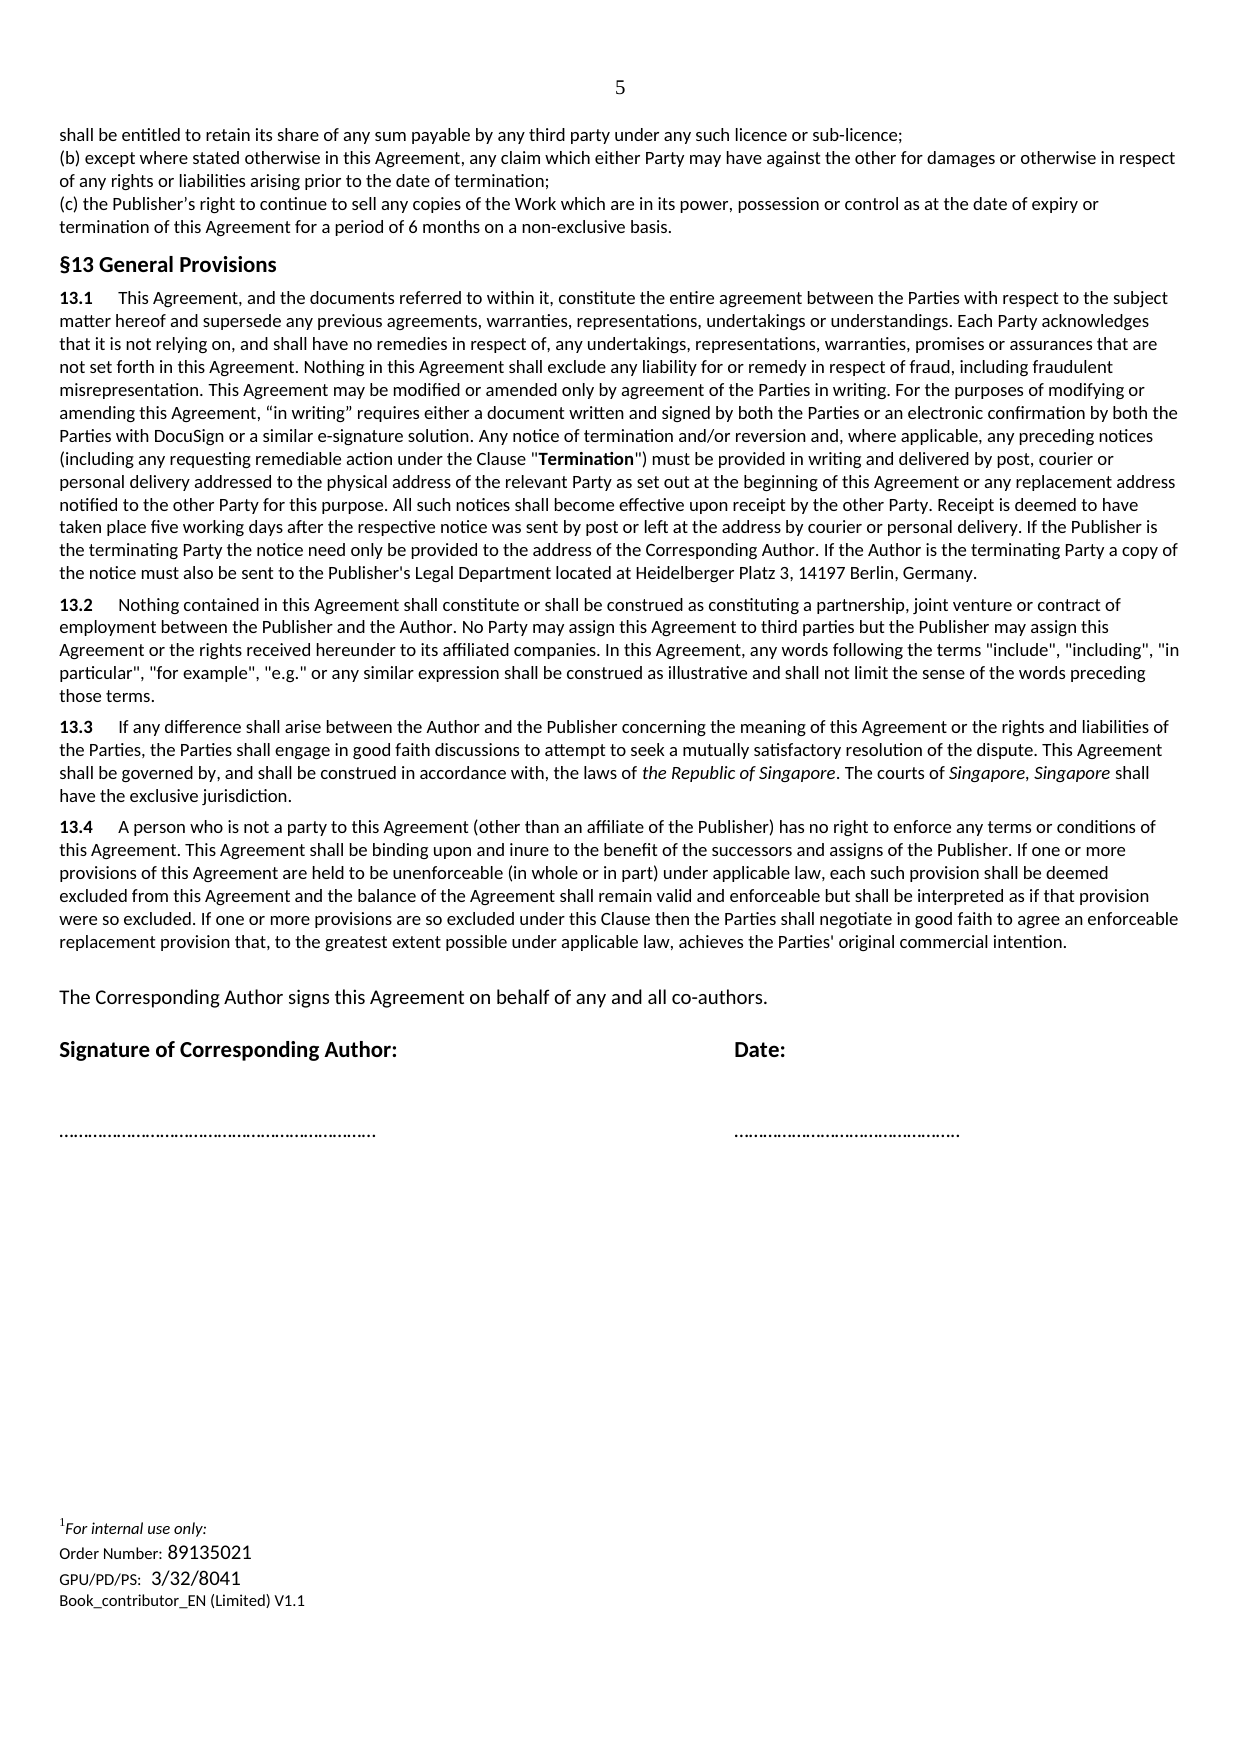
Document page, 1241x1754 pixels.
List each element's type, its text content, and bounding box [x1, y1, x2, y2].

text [59, 123, 1181, 238]
text §13 General Provisions [59, 250, 1181, 278]
text 13.3 If any difference shall arise between the Author and the Publisher concerning the meaning of this Agreement or the rights and liabilities of the Parties, the Parties shall engage in good faith discussions to attempt to seek a mutually satisfactory resolution of the dispute. This Agreement shall be governed by, and shall be construed in accordance with, the laws of the Republic of Singapore. The courts of Singapore, Singapore shall have the exclusive jurisdiction. [59, 716, 1181, 807]
text 13.1 This Agreement, and the documents referred to within it, constitute the entire agreement between the Parties with respect to the subject matter hereof and supersede any previous agreements, warranties, representations, undertakings or understandings. Each Party acknowledges that it is not relying on, and shall have no remedies in respect of, any undertakings, representations, warranties, promises or assurances that are not set forth in this Agreement. Nothing in this Agreement shall exclude any liability for or remedy in respect of fraud, including fraudulent misrepresentation. This Agreement may be modified or amended only by agreement of the Parties in writing. For the purposes of modifying or amending this Agreement, “in writing” requires either a document written and signed by both the Parties or an electronic confirmation by both the Parties with DocuSign or a similar e-signature solution. Any notice of termination and/or reversion and, where applicable, any preceding notices (including any requesting remediable action under the Clause "Termination") must be provided in writing and delivered by post, courier or personal delivery addressed to the physical address of the relevant Party as set out at the beginning of this Agreement or any replacement address notified to the other Party for this purpose. All such notices shall become effective upon receipt by the other Party. Receipt is deemed to have taken place five working days after the respective notice was sent by post or left at the address by courier or personal delivery. If the Publisher is the terminating Party the notice need only be provided to the address of the Corresponding Author. If the Author is the terminating Party a copy of the notice must also be sent to the Publisher's Legal Department located at Heidelberger Platz 3, 14197 Berlin, Germany. [59, 287, 1181, 584]
text Signature of Corresponding Author: Date: [59, 1035, 1181, 1063]
text The Corresponding Author signs this Agreement on behalf of any and all co-authors. [59, 984, 1181, 1010]
text 13.2 Nothing contained in this Agreement shall constitute or shall be construed as constituting a partnership, joint venture or contract of employment between the Publisher and the Author. No Party may assign this Agreement to third parties but the Publisher may assign this Agreement or the rights received hereunder to its affiliated companies. In this Agreement, any words following the terms "include", "including", "in particular", "for example", "e.g." or any similar expression shall be construed as illustrative and shall not limit the sense of the words preceding those terms. [59, 593, 1181, 707]
text 13.4 A person who is not a party to this Agreement (other than an affiliate of the Publisher) has no right to enforce any terms or conditions of this Agreement. This Agreement shall be binding upon and inure to the benefit of the successors and assigns of the Publisher. If one or more provisions of this Agreement are held to be unenforceable (in whole or in part) under applicable law, each such provision shall be deemed excluded from this Agreement and the balance of the Agreement shall remain valid and enforceable but shall be interpreted as if that provision were so excluded. If one or more provisions are so excluded under this Clause then the Parties shall negotiate in good faith to agree an enforceable replacement provision that, to the greatest extent possible under applicable law, achieves the Parties' original commercial intention. [59, 816, 1181, 953]
text ………………………………………………………… ……………………………………….. [59, 1117, 1181, 1142]
